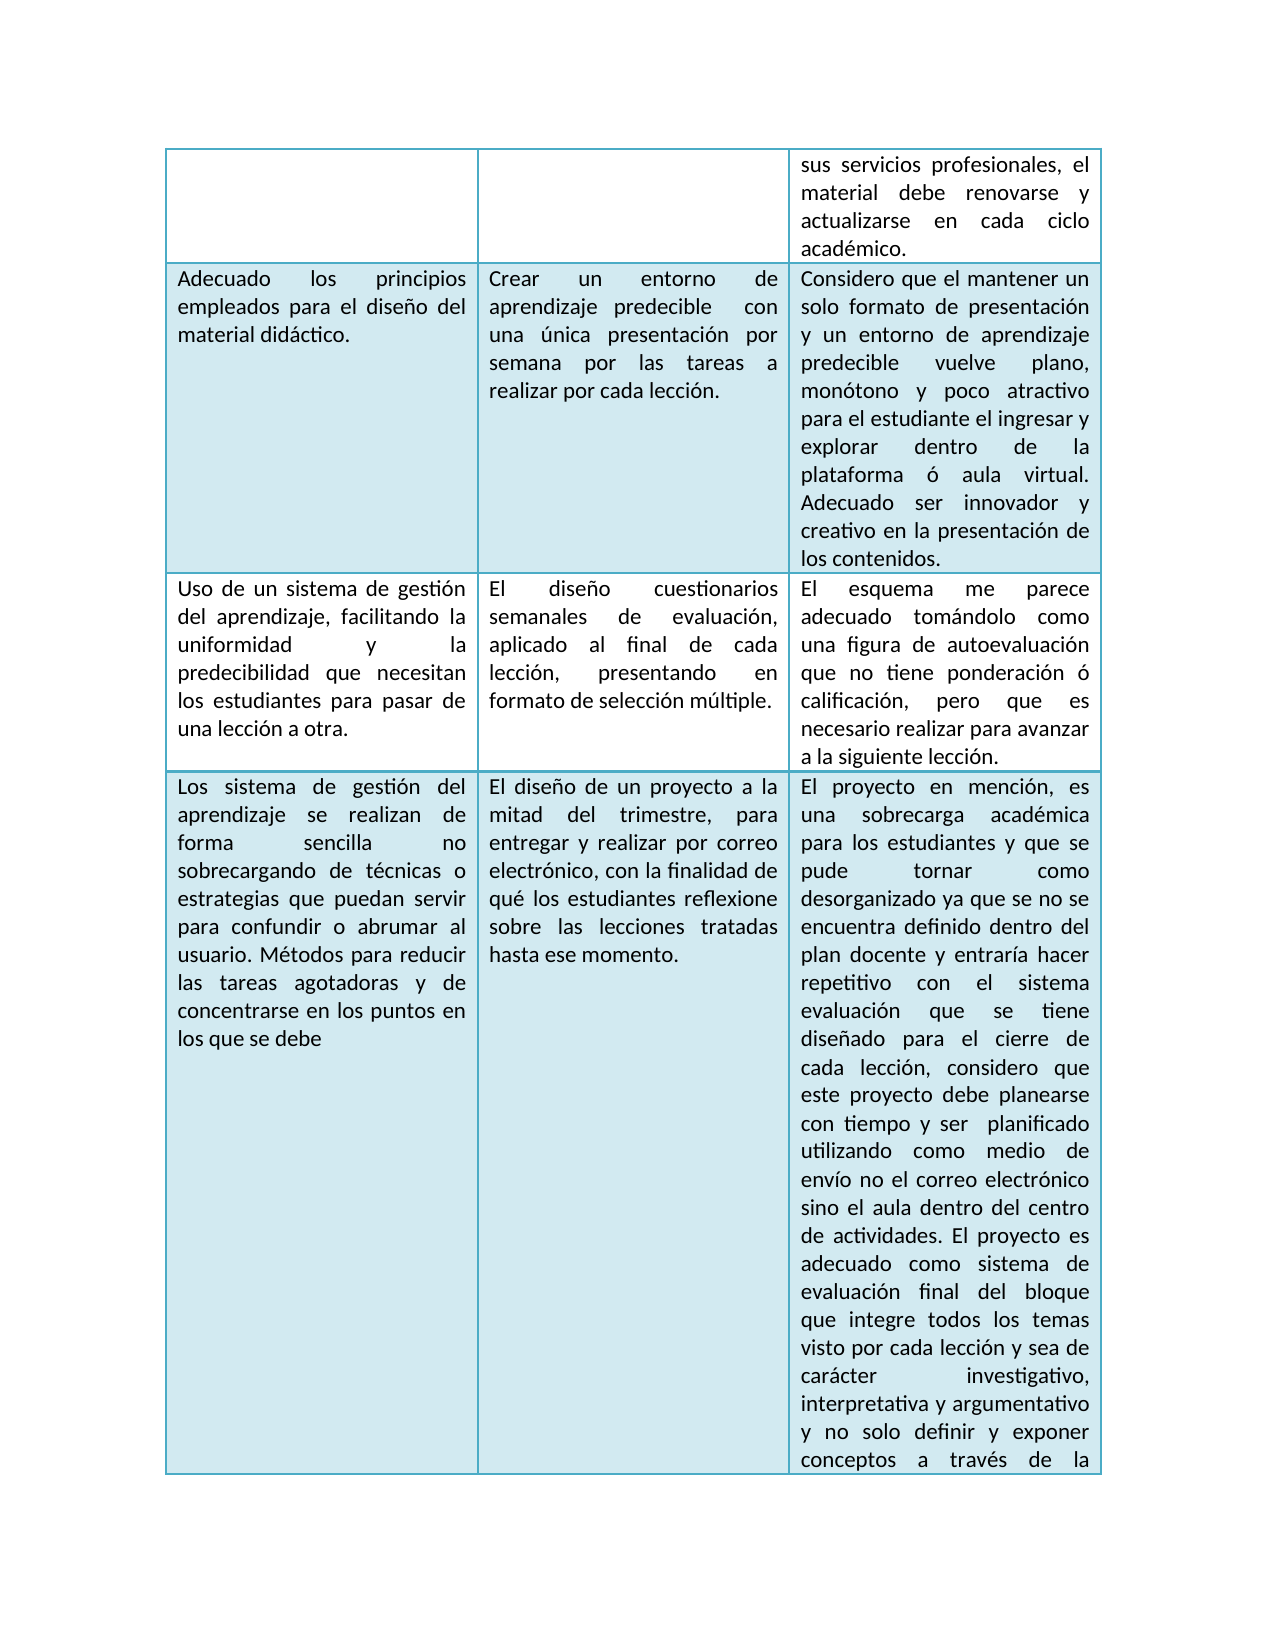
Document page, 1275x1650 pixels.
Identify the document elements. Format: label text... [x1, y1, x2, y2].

table_cell Considero que el mantener un solo formato de presentación y un entorno de aprendizaje predecible vuelve plano, monótono y poco atractivo para el estudiante el ingresar y explorar dentro de la plataforma ó aula virtual. Adecuado ser innovador y creativo en la presentación de los contenidos. [790, 264, 1100, 572]
table_cell El esquema me parece adecuado tomándolo como una figura de autoevaluación que no tiene ponderación ó calificación, pero que es necesario realizar para avanzar a la siguiente lección. [790, 574, 1100, 770]
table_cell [479, 773, 788, 1473]
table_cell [167, 150, 477, 262]
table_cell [167, 773, 477, 1473]
table_cell Adecuado los principios empleados para el diseño del material didáctico. [167, 264, 477, 572]
table_cell Crear un entorno de aprendizaje predecible con una única presentación por semana por las tareas a realizar por cada lección. [479, 264, 788, 572]
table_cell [479, 150, 788, 262]
table_cell Uso de un sistema de gestión del aprendizaje, facilitando la uniformidad y la predecibilidad que necesitan los estudiantes para pasar de una lección a otra. [167, 574, 477, 770]
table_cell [790, 150, 1100, 262]
table_cell El diseño cuestionarios semanales de evaluación, aplicado al final de cada lección, presentando en formato de selección múltiple. [479, 574, 788, 770]
